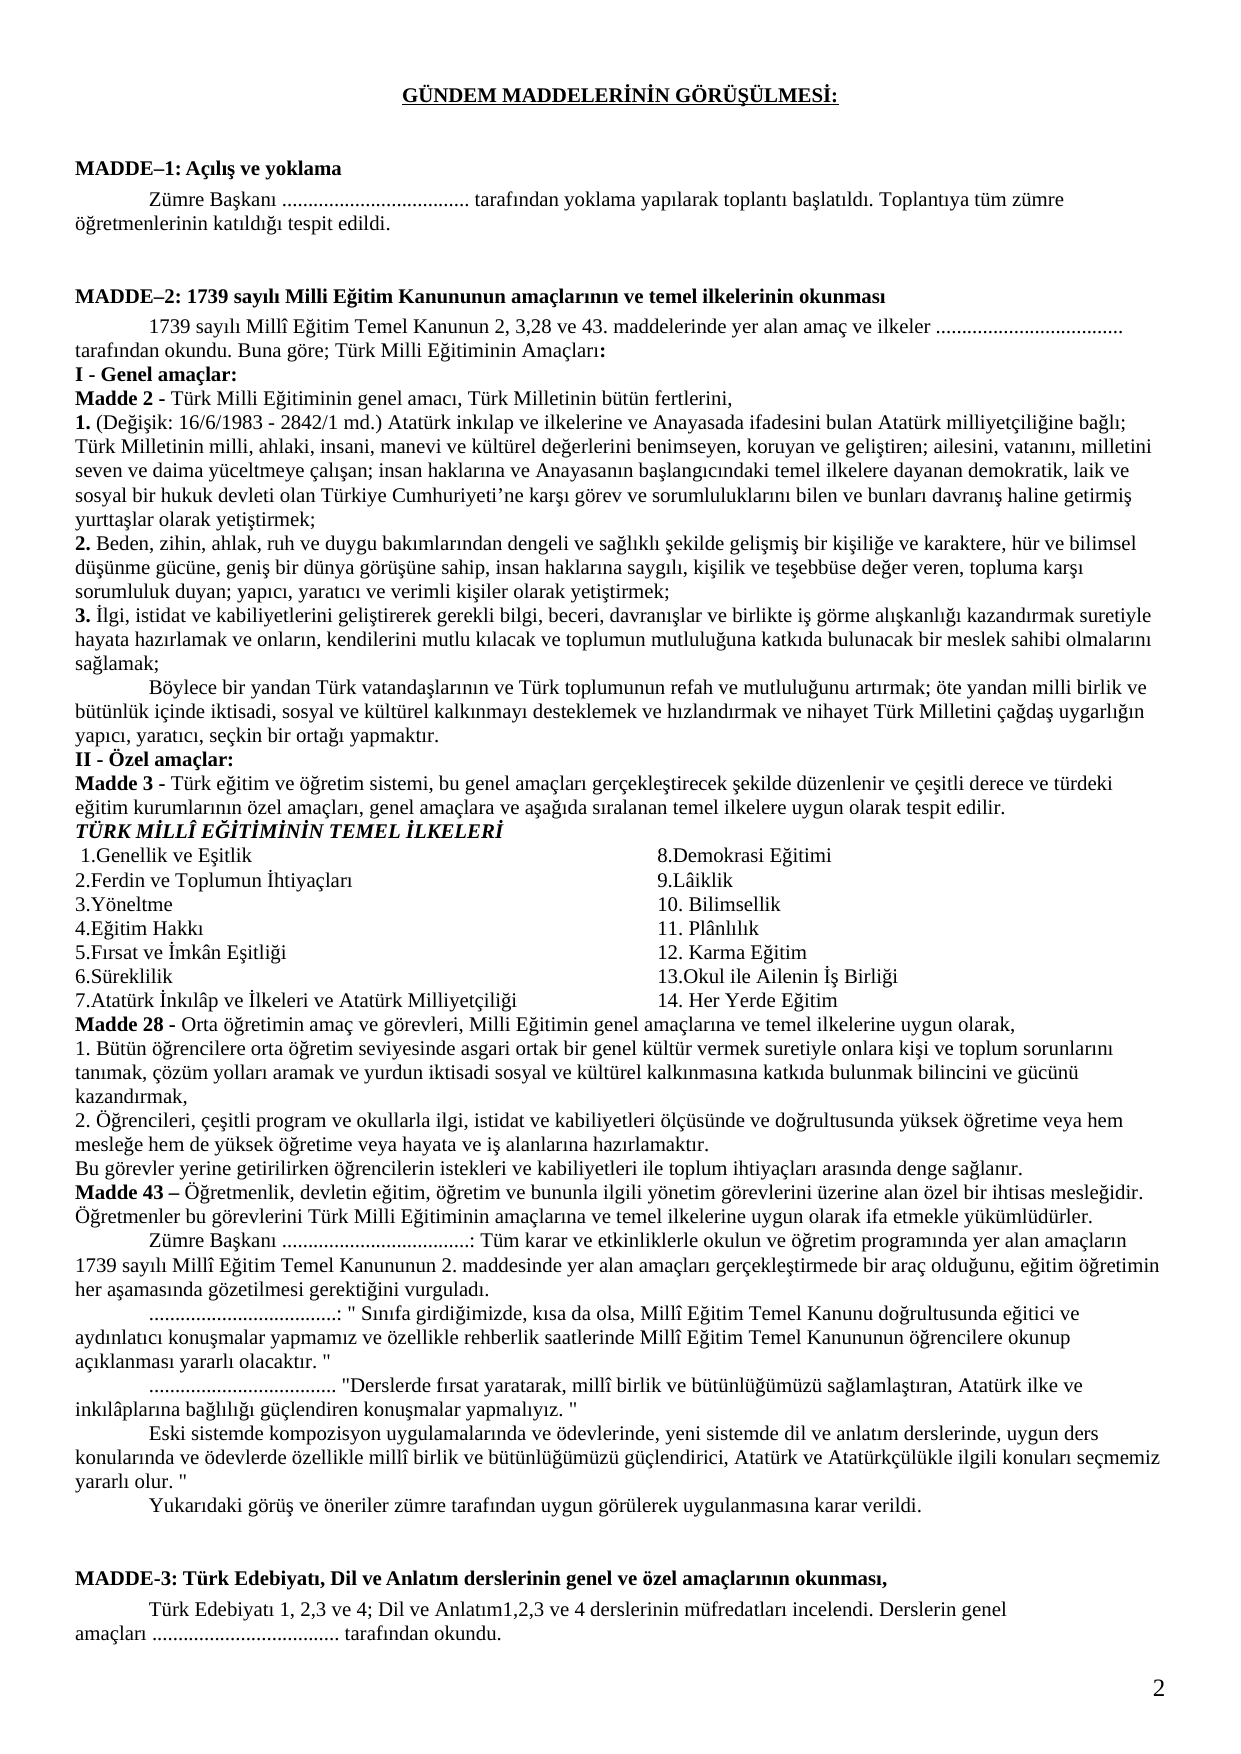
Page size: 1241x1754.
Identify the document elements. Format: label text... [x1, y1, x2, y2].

text Bu görevler yerine getirilirken öğrencilerin istekleri ve kabiliyetleri ile toplum ihtiyaçları arasında denge sağlanır. [75, 1156, 1165, 1180]
text Böylece bir yandan Türk vatandaşlarının ve Türk toplumunun refah ve mutluluğunu artırmak; öte yandan milli birlik ve bütünlük içinde iktisadi, sosyal ve kültürel kalkınmayı desteklemek ve hızlandırmak ve nihayet Türk Milletini çağdaş uygarlığın yapıcı, yaratıcı, seçkin bir ortağı yapmaktır. [75, 675, 1165, 747]
text 10. Bilimsellik [657, 892, 1165, 916]
subtitle MADDE–2: 1739 sayılı Milli Eğitim Kanununun amaçlarının ve temel ilkelerinin okunması [75, 284, 1165, 308]
text 12. Karma Eğitim [657, 940, 1165, 964]
text 8.Demokrasi Eğitimi [657, 843, 1165, 867]
text 6.Süreklilik [75, 964, 583, 988]
text 3.Yöneltme [75, 892, 583, 916]
text 13.Okul ile Ailenin İş Birliği [657, 964, 1165, 988]
text Yukarıdaki görüş ve öneriler zümre tarafından uygun görülerek uygulanmasına karar verildi. [75, 1493, 1165, 1517]
text GÜNDEM MADDELERİNİN GÖRÜŞÜLMESİ: [75, 83, 1165, 107]
text Madde 2 - Türk Milli Eğitiminin genel amacı, Türk Milletinin bütün fertlerini, [75, 386, 1165, 410]
text ....................................: " Sınıfa girdiğimizde, kısa da olsa, Millî Eğitim Temel Kanunu doğrultusunda eğitici ve aydınlatıcı konuşmalar yapmamız ve özellikle rehberlik saatlerinde Millî Eğitim Temel Kanununun öğrencilere okunup açıklanması yararlı olacaktır. " [75, 1301, 1165, 1373]
text .................................... "Derslerde fırsat yaratarak, millî birlik ve bütünlüğümüzü sağlamlaştıran, Atatürk ilke ve inkılâplarına bağlılığı güçlendiren konuşmalar yapmalıyız. " [75, 1373, 1165, 1421]
text 2. Öğrencileri, çeşitli program ve okullarla ilgi, istidat ve kabiliyetleri ölçüsünde ve doğrultusunda yüksek öğretime veya hem mesleğe hem de yüksek öğretime veya hayata ve iş alanlarına hazırlamaktır. [75, 1108, 1165, 1156]
subtitle MADDE–1: Açılış ve yoklama [75, 156, 1165, 180]
text 7.Atatürk İnkılâp ve İlkeleri ve Atatürk Milliyetçiliği [75, 988, 583, 1012]
text 14. Her Yerde Eğitim [657, 988, 1165, 1012]
text II - Özel amaçlar: [75, 747, 1165, 771]
text 1739 sayılı Millî Eğitim Temel Kanunun 2, 3,28 ve 43. maddelerinde yer alan amaç ve ilkeler .................................... tarafından okundu. Buna göre; Türk Milli Eğitiminin Amaçları: [75, 314, 1165, 362]
text Zümre Başkanı .................................... tarafından yoklama yapılarak toplantı başlatıldı. Toplantıya tüm zümre öğretmenlerinin katıldığı tespit edildi. [75, 187, 1165, 235]
text Madde 3 - Türk eğitim ve öğretim sistemi, bu genel amaçları gerçekleştirecek şekilde düzenlenir ve çeşitli derece ve türdeki eğitim kurumlarının özel amaçları, genel amaçlara ve aşağıda sıralanan temel ilkelere uygun olarak tespit edilir. [75, 771, 1165, 819]
text 4.Eğitim Hakkı [75, 916, 583, 940]
text 2. Beden, zihin, ahlak, ruh ve duygu bakımlarından dengeli ve sağlıklı şekilde gelişmiş bir kişiliğe ve karaktere, hür ve bilimsel düşünme gücüne, geniş bir dünya görüşüne sahip, insan haklarına saygılı, kişilik ve teşebbüse değer veren, topluma karşı sorumluluk duyan; yapıcı, yaratıcı ve verimli kişiler olarak yetiştirmek; [75, 531, 1165, 603]
text 11. Plânlılık [657, 916, 1165, 940]
text TÜRK MİLLÎ EĞİTİMİNİN TEMEL İLKELERİ [75, 819, 1165, 843]
text Madde 28 - Orta öğretimin amaç ve görevleri, Milli Eğitimin genel amaçlarına ve temel ilkelerine uygun olarak, [75, 1012, 1165, 1036]
text Zümre Başkanı ....................................: Tüm karar ve etkinliklerle okulun ve öğretim programında yer alan amaçların 1739 sayılı Millî Eğitim Temel Kanununun 2. maddesinde yer alan amaçları gerçekleştirmede bir araç olduğunu, eğitim öğretimin her aşamasında gözetilmesi gerektiğini vurguladı. [75, 1228, 1165, 1301]
text Türk Edebiyatı 1, 2,3 ve 4; Dil ve Anlatım1,2,3 ve 4 derslerinin müfredatları incelendi. Derslerin genel amaçları .................................... tarafından okundu. [75, 1597, 1165, 1645]
text 1. Bütün öğrencilere orta öğretim seviyesinde asgari ortak bir genel kültür vermek suretiyle onlara kişi ve toplum sorunlarını tanımak, çözüm yolları aramak ve yurdun iktisadi sosyal ve kültürel kalkınmasına katkıda bulunmak bilincini ve gücünü kazandırmak, [75, 1036, 1165, 1108]
text 5.Fırsat ve İmkân Eşitliği [75, 940, 583, 964]
text Eski sistemde kompozisyon uygulamalarında ve ödevlerinde, yeni sistemde dil ve anlatım derslerinde, uygun ders konularında ve ödevlerde özellikle millî birlik ve bütünlüğümüzü güçlendirici, Atatürk ve Atatürkçülükle ilgili konuları seçmemiz yararlı olur. " [75, 1421, 1165, 1493]
text 3. İlgi, istidat ve kabiliyetlerini geliştirerek gerekli bilgi, beceri, davranışlar ve birlikte iş görme alışkanlığı kazandırmak suretiyle hayata hazırlamak ve onların, kendilerini mutlu kılacak ve toplumun mutluluğuna katkıda bulunacak bir meslek sahibi olmalarını sağlamak; [75, 603, 1165, 675]
subtitle MADDE-3: Türk Edebiyatı, Dil ve Anlatım derslerinin genel ve özel amaçlarının okunması, [75, 1566, 1165, 1590]
text 2.Ferdin ve Toplumun İhtiyaçları [75, 867, 583, 892]
text 1.Genellik ve Eşitlik [75, 843, 583, 867]
text 9.Lâiklik [657, 867, 1165, 892]
text Madde 43 – Öğretmenlik, devletin eğitim, öğretim ve bununla ilgili yönetim görevlerini üzerine alan özel bir ihtisas mesleğidir. Öğretmenler bu görevlerini Türk Milli Eğitiminin amaçlarına ve temel ilkelerine uygun olarak ifa etmekle yükümlüdürler. [75, 1180, 1165, 1228]
text 1. (Değişik: 16/6/1983 - 2842/1 md.) Atatürk inkılap ve ilkelerine ve Anayasada ifadesini bulan Atatürk milliyetçiliğine bağlı; Türk Milletinin milli, ahlaki, insani, manevi ve kültürel değerlerini benimseyen, koruyan ve geliştiren; ailesini, vatanını, milletini seven ve daima yüceltmeye çalışan; insan haklarına ve Anayasanın başlangıcındaki temel ilkelere dayanan demokratik, laik ve sosyal bir hukuk devleti olan Türkiye Cumhuriyeti’ne karşı görev ve sorumluluklarını bilen ve bunları davranış haline getirmiş yurttaşlar olarak yetiştirmek; [75, 410, 1165, 531]
text I - Genel amaçlar: [75, 362, 1165, 386]
